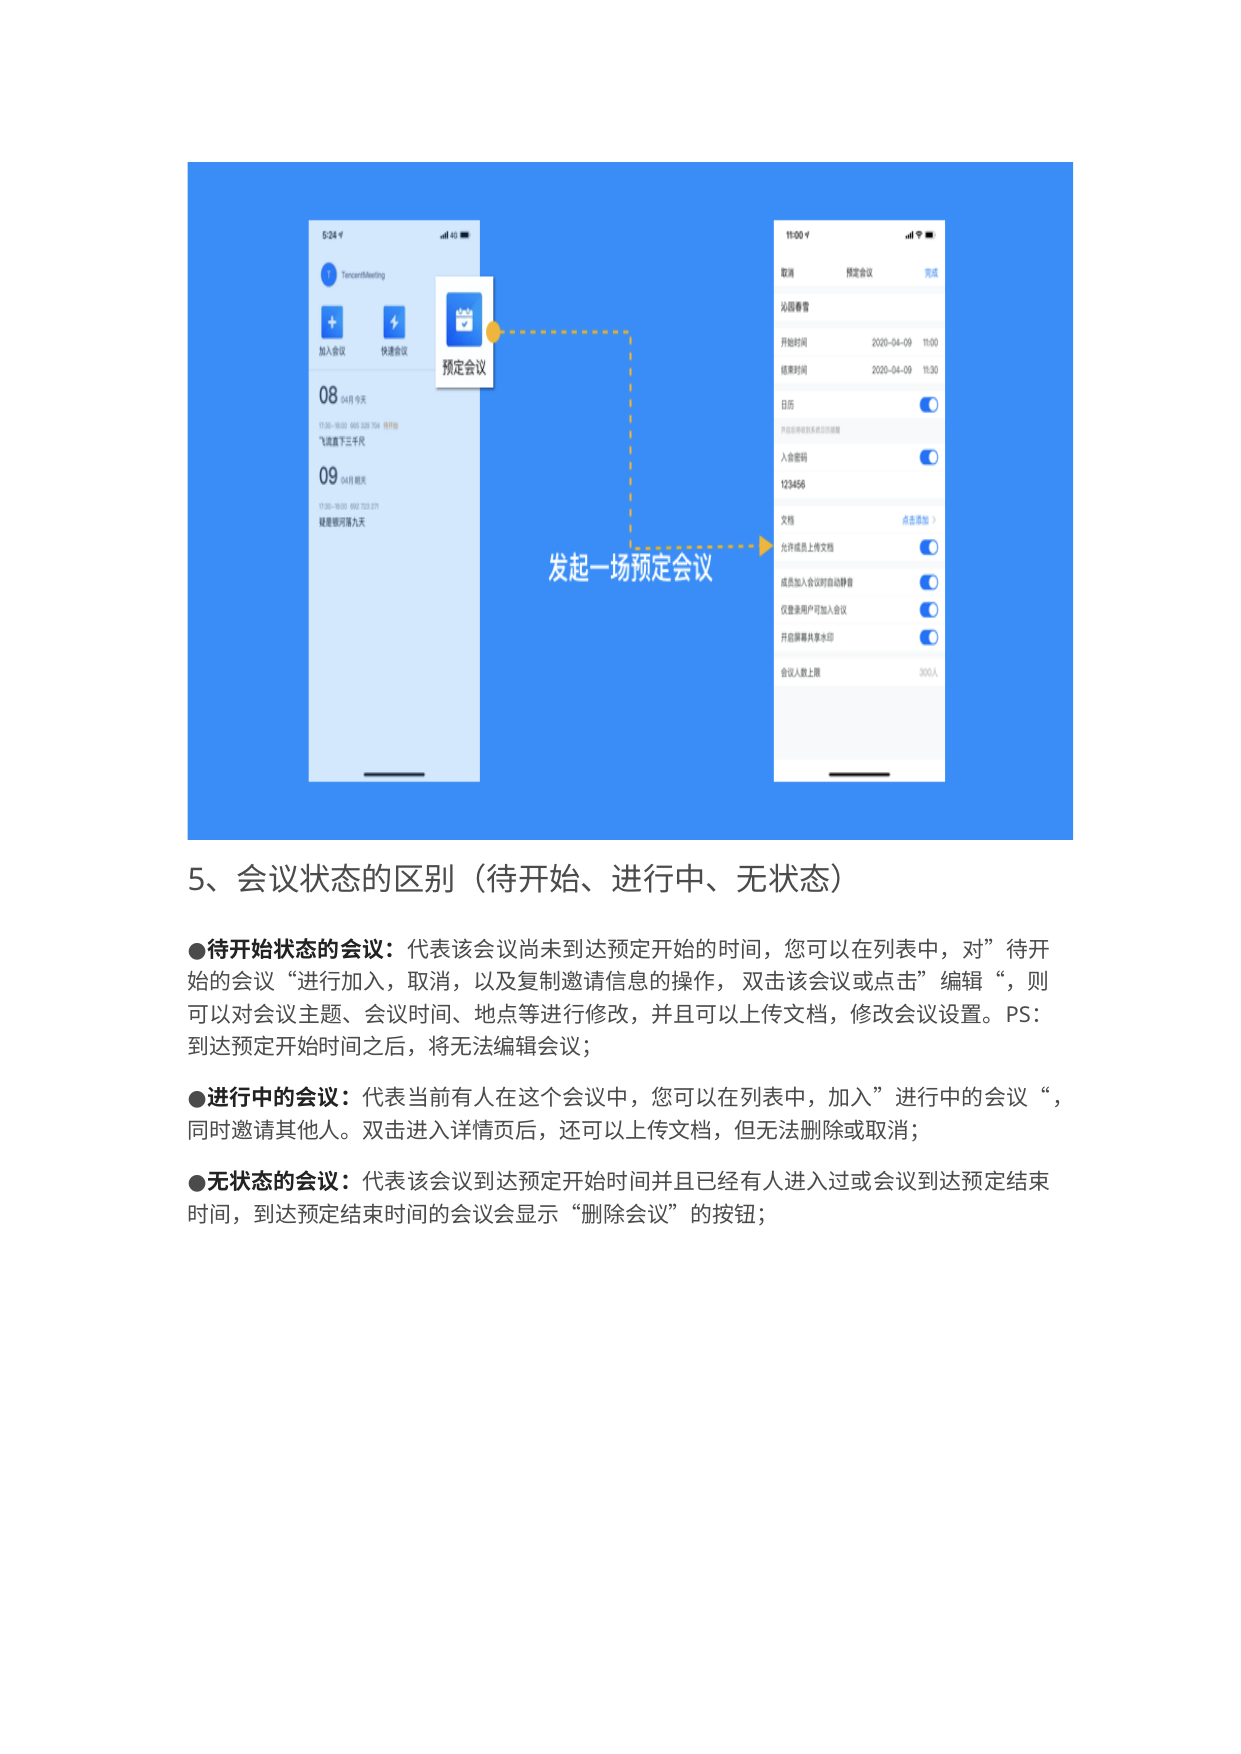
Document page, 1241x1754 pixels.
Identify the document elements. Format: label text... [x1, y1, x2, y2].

text ●无状态的会议：代表该会议到达预定开始时间并且已经有人进入过或会议到达预定结束时间，到达预定结束时间的会议会显示“删除会议”的按钮； [187, 1164, 1053, 1229]
text 5、会议状态的区别（待开始、进行中、无状态） [187, 844, 1053, 909]
text ●待开始状态的会议：代表该会议尚未到达预定开始的时间，您可以在列表中，对”待开始的会议“进行加入，取消，以及复制邀请信息的操作， 双击该会议或点击”编辑“，则可以对会议主题、会议时间、地点等进行修改，并且可以上传文档，修改会议设置。PS：到达预定开始时间之后，将无法编辑会议； [187, 931, 1053, 1061]
picture [187, 162, 1074, 840]
text ●进行中的会议：代表当前有人在这个会议中，您可以在列表中，加入”进行中的会议“，同时邀请其他人。双击进入详情页后，还可以上传文档，但无法删除或取消； [187, 1080, 1053, 1145]
